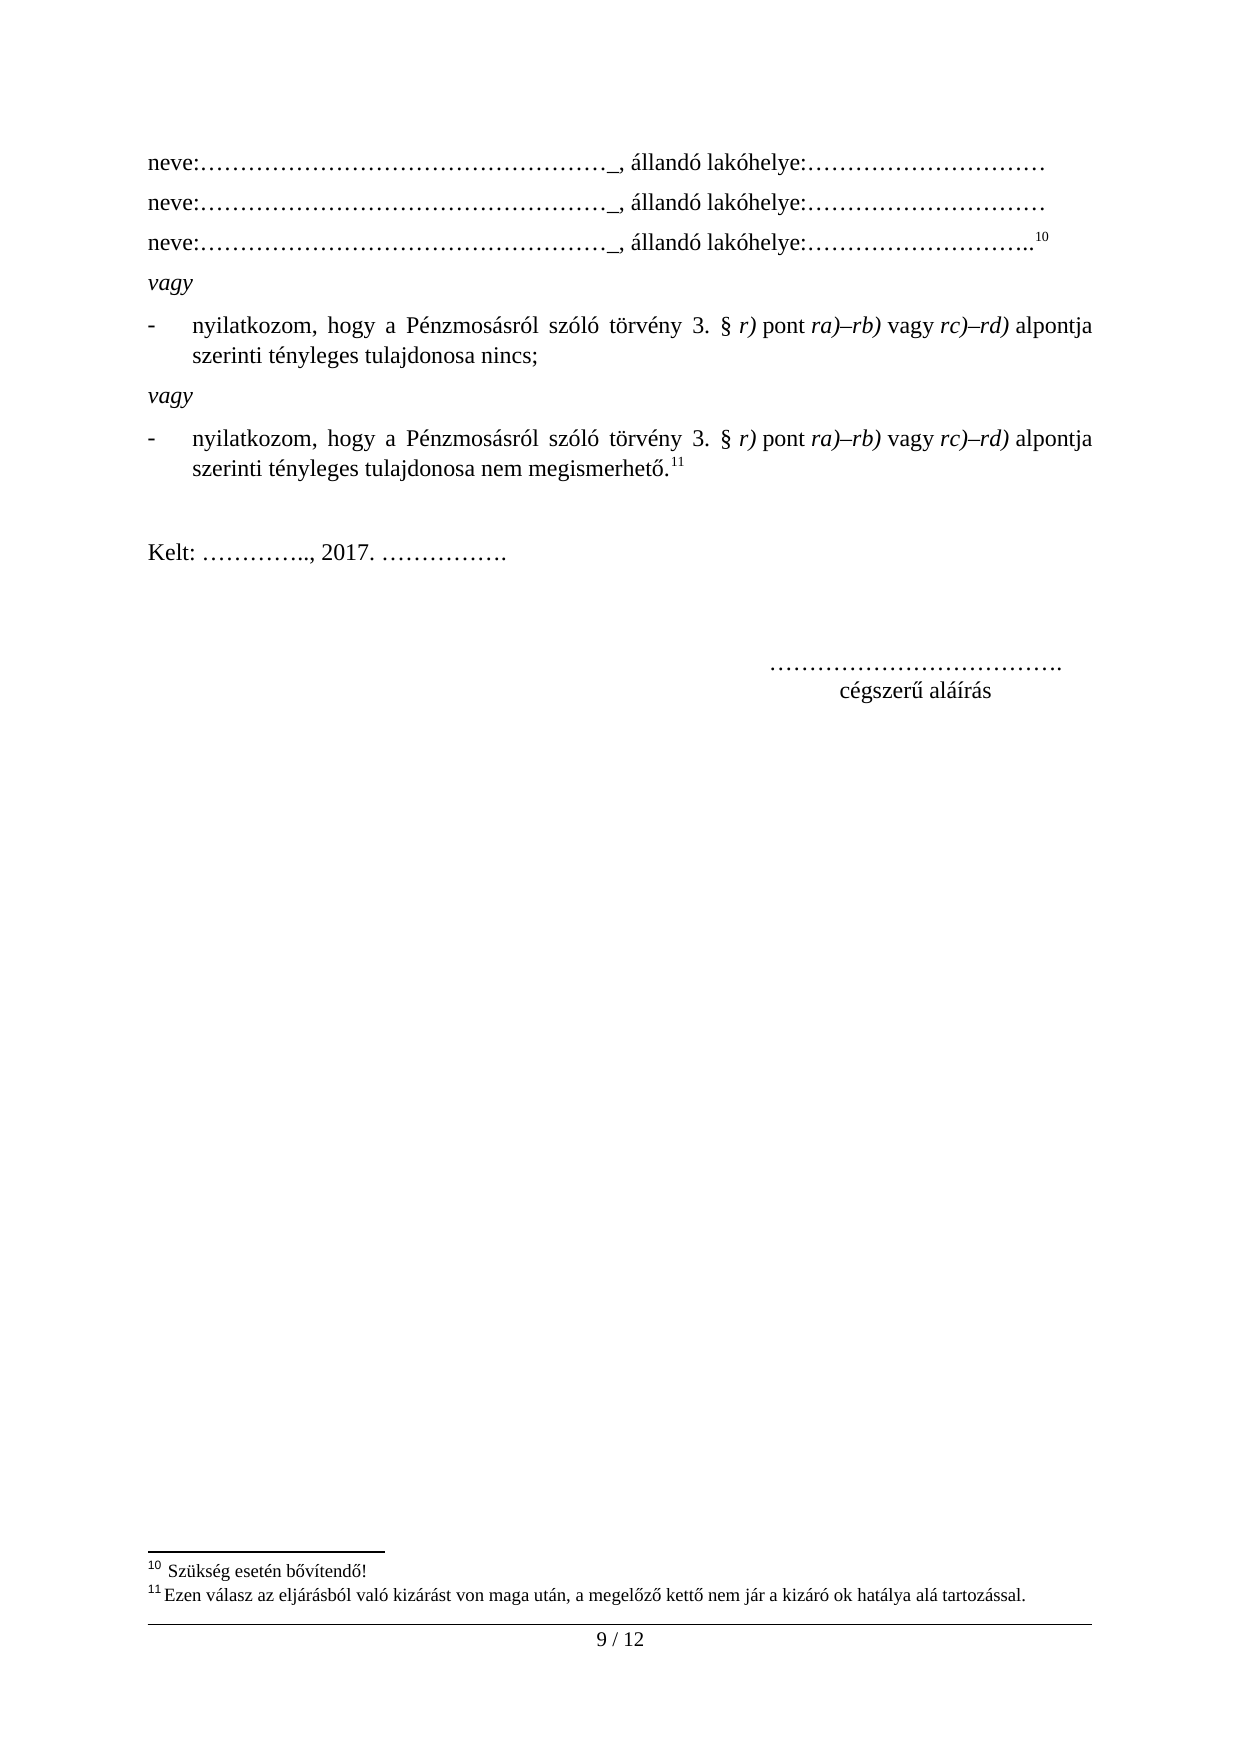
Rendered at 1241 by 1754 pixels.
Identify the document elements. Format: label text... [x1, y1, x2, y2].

text vagy [148, 268, 1092, 296]
list nyilatkozom, hogy a Pénzmosásról szóló törvény 3. § r) pont ra)–rb) vagy rc)–rd) alpontja szerinti tényleges tulajdonosa nincs; [148, 308, 1092, 368]
text vagy [148, 381, 1092, 408]
text ………………………………. [148, 648, 1092, 676]
text Kelt: ………….., 2017. ……………. [148, 538, 1092, 566]
text neve:……………………………………………_, állandó lakóhelye:………………………… [148, 148, 1092, 175]
text cégszerű aláírás [148, 676, 1092, 703]
list nyilatkozom, hogy a Pénzmosásról szóló törvény 3. § r) pont ra)–rb) vagy rc)–rd) alpontja szerinti tényleges tulajdonosa nem megismerhető. [148, 421, 1092, 481]
text neve:……………………………………………_, állandó lakóhelye:………………………… [148, 188, 1092, 215]
text neve:……………………………………………_, állandó lakóhelye:……………………….. [148, 228, 1092, 256]
